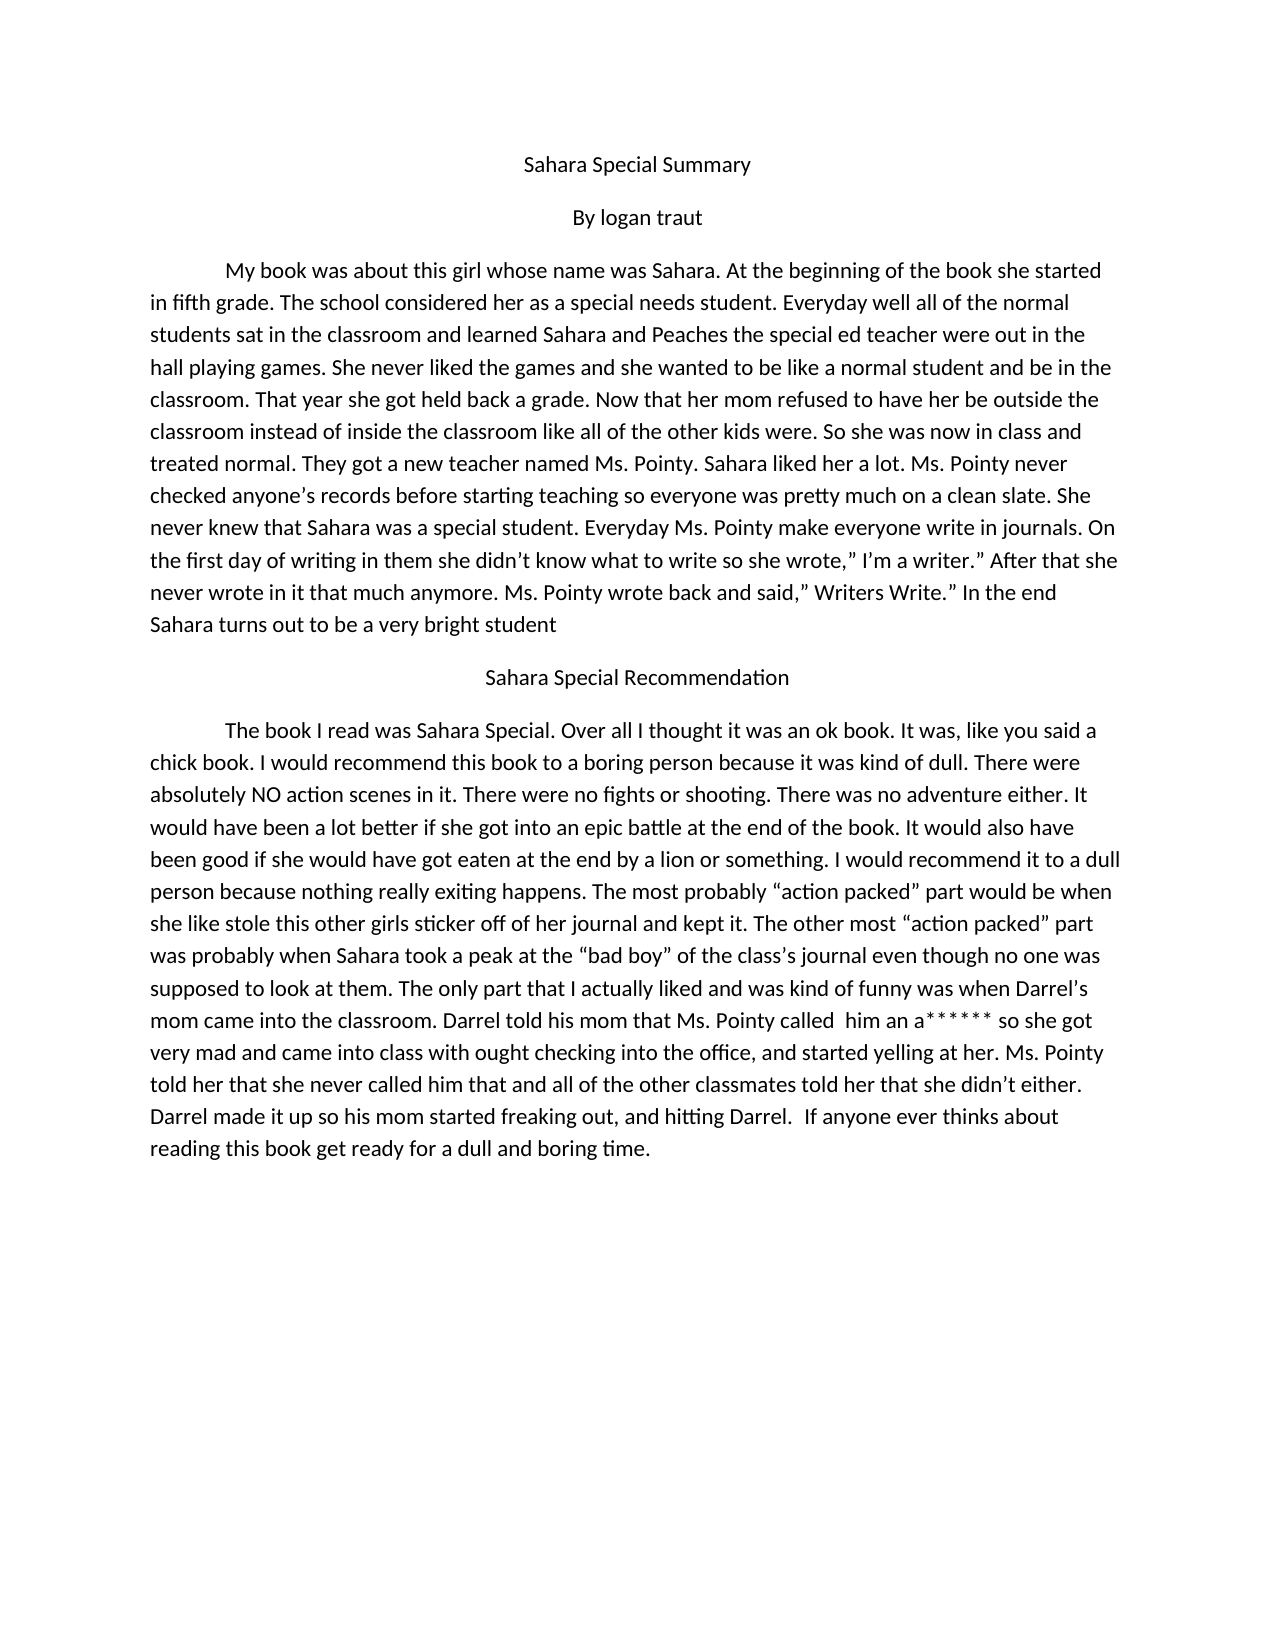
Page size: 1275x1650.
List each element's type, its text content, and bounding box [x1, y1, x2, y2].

text By logan traut [150, 203, 1125, 231]
text The book I read was Sahara Special. Over all I thought it was an ok book. It was, like you said a chick book. I would recommend this book to a boring person because it was kind of dull. There were absolutely NO action scenes in it. There were no fights or shooting. There was no adventure either. It would have been a lot better if she got into an epic battle at the end of the book. It would also have been good if she would have got eaten at the end by a lion or something. I would recommend it to a dull person because nothing really exiting happens. The most probably “action packed” part would be when she like stole this other girls sticker off of her journal and kept it. The other most “action packed” part was probably when Sahara took a peak at the “bad boy” of the class’s journal even though no one was supposed to look at them. The only part that I actually liked and was kind of funny was when Darrel’s mom came into the classroom. Darrel told his mom that Ms. Pointy called him an a****** so she got very mad and came into class with ought checking into the office, and started yelling at her. Ms. Pointy told her that she never called him that and all of the other classmates told her that she didn’t either. Darrel made it up so his mom started freaking out, and hitting Darrel. If anyone ever thinks about reading this book get ready for a dull and boring time. [150, 716, 1125, 1163]
text My book was about this girl whose name was Sahara. At the beginning of the book she started in fifth grade. The school considered her as a special needs student. Everyday well all of the normal students sat in the classroom and learned Sahara and Peaches the special ed teacher were out in the hall playing games. She never liked the games and she wanted to be like a normal student and be in the classroom. That year she got held back a grade. Now that her mom refused to have her be outside the classroom instead of inside the classroom like all of the other kids were. So she was now in class and treated normal. They got a new teacher named Ms. Pointy. Sahara liked her a lot. Ms. Pointy never checked anyone’s records before starting teaching so everyone was pretty much on a clean slate. She never knew that Sahara was a special student. Everyday Ms. Pointy make everyone write in journals. On the first day of writing in them she didn’t know what to write so she wrote,” I’m a writer.” After that she never wrote in it that much anymore. Ms. Pointy wrote back and said,” Writers Write.” In the end Sahara turns out to be a very bright student [150, 256, 1125, 638]
text Sahara Special Summary [150, 150, 1125, 178]
text Sahara Special Recommendation [150, 663, 1125, 691]
